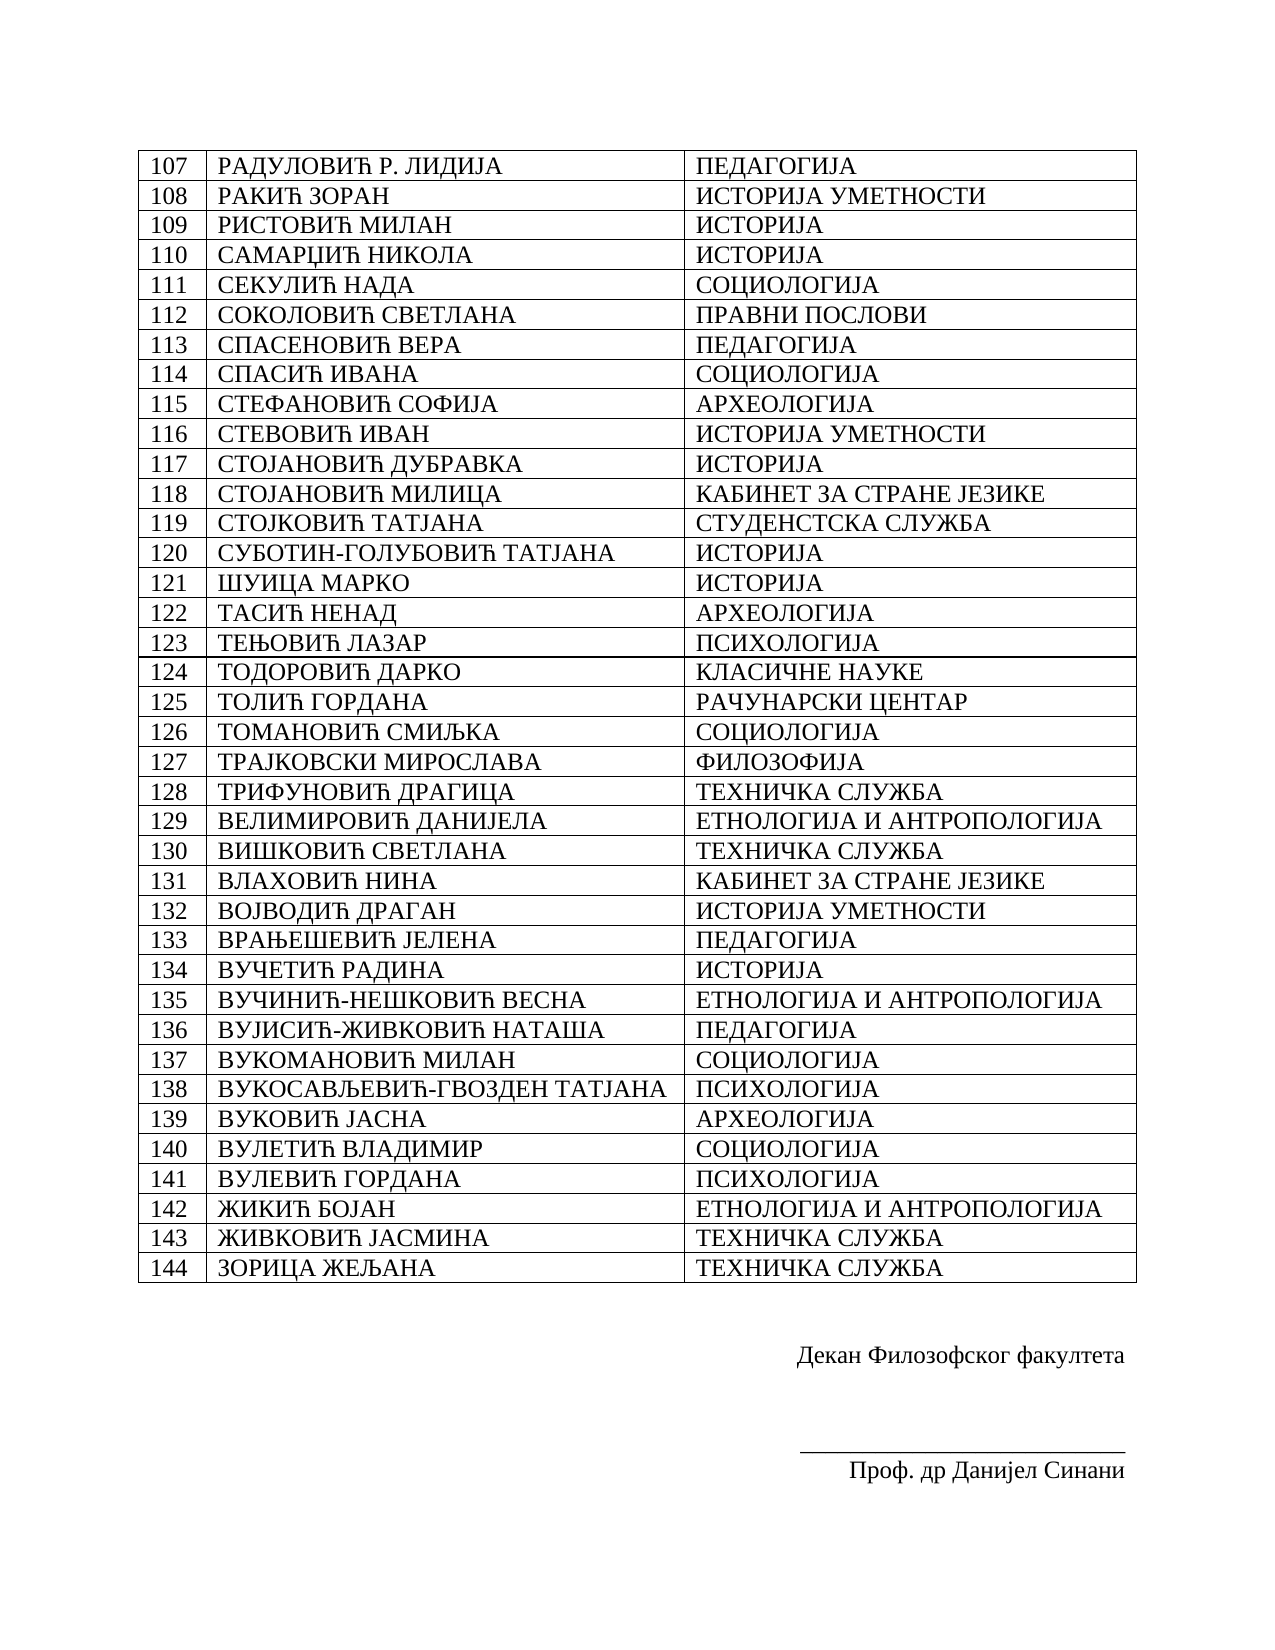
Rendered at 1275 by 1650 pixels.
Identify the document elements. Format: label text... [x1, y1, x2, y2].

table_cell СОЦИОЛОГИЈА [685, 1134, 1136, 1163]
table_cell ВЛАХОВИЋ НИНА [207, 866, 684, 895]
table_cell РИСТОВИЋ МИЛАН [207, 211, 684, 239]
table_cell ВУЧЕТИЋ РАДИНА [207, 955, 684, 984]
table_cell АРХЕОЛОГИЈА [685, 598, 1136, 627]
text Декан Филозофског факултета [150, 1341, 1125, 1369]
table_cell ВУЛЕТИЋ ВЛАДИМИР [207, 1134, 684, 1163]
table_cell СОЦИОЛОГИЈА [685, 270, 1136, 299]
table_cell КАБИНЕТ ЗА СТРАНЕ ЈЕЗИКЕ [685, 866, 1136, 895]
table_cell ВИШКОВИЋ СВЕТЛАНА [207, 836, 684, 865]
table_cell 136 [139, 1015, 206, 1044]
table_cell ТАСИЋ НЕНАД [207, 598, 684, 627]
table_cell ВУЈИСИЋ-ЖИВКОВИЋ НАТАША [207, 1015, 684, 1044]
table_cell 111 [139, 270, 206, 299]
text Проф. др Данијел Синани [150, 1456, 1125, 1484]
table_cell 139 [139, 1104, 206, 1133]
table_cell 135 [139, 985, 206, 1014]
table_cell СОЦИОЛОГИЈА [685, 360, 1136, 388]
table_cell СТОЈАНОВИЋ ДУБРАВКА [207, 449, 684, 478]
table_cell 129 [139, 806, 206, 835]
table_cell РАДУЛОВИЋ Р. ЛИДИЈА [207, 151, 684, 180]
table_cell СПАСИЋ ИВАНА [207, 360, 684, 388]
table_cell 138 [139, 1075, 206, 1103]
table_cell 130 [139, 836, 206, 865]
table_cell ВУКОМАНОВИЋ МИЛАН [207, 1045, 684, 1073]
table_cell КЛАСИЧНЕ НАУКЕ [685, 658, 1136, 686]
table_cell 110 [139, 240, 206, 269]
table_cell СУБОТИН-ГОЛУБОВИЋ ТАТЈАНА [207, 538, 684, 567]
table_cell ПРАВНИ ПОСЛОВИ [685, 300, 1136, 329]
table_cell СТЕВОВИЋ ИВАН [207, 419, 684, 448]
table_cell 143 [139, 1224, 206, 1252]
table_cell 112 [139, 300, 206, 329]
table_cell 115 [139, 389, 206, 418]
table_cell АРХЕОЛОГИЈА [685, 1104, 1136, 1133]
table_cell ЖИВКОВИЋ ЈАСМИНА [207, 1224, 684, 1252]
table_cell ТОМАНОВИЋ СМИЉКА [207, 717, 684, 746]
table_cell СТЕФАНОВИЋ СОФИЈА [207, 389, 684, 418]
table_cell СЕКУЛИЋ НАДА [207, 270, 684, 299]
table_cell 109 [139, 211, 206, 239]
table_cell СТУДЕНСТСКА СЛУЖБА [685, 509, 1136, 537]
table_cell 108 [139, 181, 206, 209]
table_cell ВЕЛИМИРОВИЋ ДАНИЈЕЛА [207, 806, 684, 835]
table_cell ВУЧИНИЋ-НЕШКОВИЋ ВЕСНА [207, 985, 684, 1014]
table_cell ИСТОРИЈА УМЕТНОСТИ [685, 896, 1136, 924]
table_cell 128 [139, 777, 206, 805]
table_cell ИСТОРИЈА [685, 538, 1136, 567]
table_cell СТОЈКОВИЋ ТАТЈАНА [207, 509, 684, 537]
table_cell ПСИХОЛОГИЈА [685, 628, 1136, 656]
table_cell ЕТНОЛОГИЈА И АНТРОПОЛОГИЈА [685, 806, 1136, 835]
table_cell 107 [139, 151, 206, 180]
table_cell ТРИФУНОВИЋ ДРАГИЦА [207, 777, 684, 805]
table_cell 122 [139, 598, 206, 627]
table_cell РАЧУНАРСКИ ЦЕНТАР [685, 687, 1136, 716]
table_cell ВУКОВИЋ ЈАСНА [207, 1104, 684, 1133]
table_cell 142 [139, 1194, 206, 1222]
table_cell ТОЛИЋ ГОРДАНА [207, 687, 684, 716]
table_cell 118 [139, 479, 206, 507]
table_cell ИСТОРИЈА [685, 240, 1136, 269]
table_cell ПСИХОЛОГИЈА [685, 1075, 1136, 1103]
table_cell ИСТОРИЈА [685, 449, 1136, 478]
table_cell ШУИЦА МАРКО [207, 568, 684, 597]
table_cell 123 [139, 628, 206, 656]
table_cell 134 [139, 955, 206, 984]
table_cell ВУКОСАВЉЕВИЋ-ГВОЗДЕН ТАТЈАНА [207, 1075, 684, 1103]
table_cell ЕТНОЛОГИЈА И АНТРОПОЛОГИЈА [685, 1194, 1136, 1222]
table_cell ПЕДАГОГИЈА [685, 926, 1136, 954]
table_cell ТЕХНИЧКА СЛУЖБА [685, 777, 1136, 805]
table_cell СОЦИОЛОГИЈА [685, 1045, 1136, 1073]
table_cell СТОЈАНОВИЋ МИЛИЦА [207, 479, 684, 507]
table_cell 131 [139, 866, 206, 895]
table_cell ТОДОРОВИЋ ДАРКО [207, 658, 684, 686]
table_cell ТЕХНИЧКА СЛУЖБА [685, 1224, 1136, 1252]
table_cell 121 [139, 568, 206, 597]
table_cell 140 [139, 1134, 206, 1163]
table_cell 117 [139, 449, 206, 478]
table_cell 132 [139, 896, 206, 924]
table_cell 144 [139, 1253, 206, 1282]
table_cell ВРАЊЕШЕВИЋ ЈЕЛЕНА [207, 926, 684, 954]
table_cell СПАСЕНОВИЋ ВЕРА [207, 330, 684, 358]
table_cell РАКИЋ ЗОРАН [207, 181, 684, 209]
table_cell СОЦИОЛОГИЈА [685, 717, 1136, 746]
table_cell ИСТОРИЈА [685, 955, 1136, 984]
text __________________________ [150, 1427, 1125, 1456]
table_cell ИСТОРИЈА [685, 568, 1136, 597]
table_cell 141 [139, 1164, 206, 1193]
table_cell ТЕХНИЧКА СЛУЖБА [685, 1253, 1136, 1282]
table_cell СОКОЛОВИЋ СВЕТЛАНА [207, 300, 684, 329]
table_cell ПЕДАГОГИЈА [685, 151, 1136, 180]
table_cell 120 [139, 538, 206, 567]
table_cell ТРАЈКОВСКИ МИРОСЛАВА [207, 747, 684, 776]
table_cell ПСИХОЛОГИЈА [685, 1164, 1136, 1193]
table_cell 113 [139, 330, 206, 358]
table_cell 127 [139, 747, 206, 776]
table_cell ФИЛОЗОФИЈА [685, 747, 1136, 776]
table_cell ИСТОРИЈА УМЕТНОСТИ [685, 419, 1136, 448]
table_cell ПЕДАГОГИЈА [685, 330, 1136, 358]
table_cell 137 [139, 1045, 206, 1073]
table_cell АРХЕОЛОГИЈА [685, 389, 1136, 418]
table_cell КАБИНЕТ ЗА СТРАНЕ ЈЕЗИКЕ [685, 479, 1136, 507]
table_cell ЗОРИЦА ЖЕЉАНА [207, 1253, 684, 1282]
table_cell ИСТОРИЈА [685, 211, 1136, 239]
table_cell 114 [139, 360, 206, 388]
table_cell 116 [139, 419, 206, 448]
table_cell ВОЈВОДИЋ ДРАГАН [207, 896, 684, 924]
table_cell 133 [139, 926, 206, 954]
table_cell ВУЛЕВИЋ ГОРДАНА [207, 1164, 684, 1193]
table_cell 126 [139, 717, 206, 746]
table_cell 119 [139, 509, 206, 537]
table_cell ЖИКИЋ БОЈАН [207, 1194, 684, 1222]
table_cell ТЕХНИЧКА СЛУЖБА [685, 836, 1136, 865]
table_cell 124 [139, 658, 206, 686]
table_cell ЕТНОЛОГИЈА И АНТРОПОЛОГИЈА [685, 985, 1136, 1014]
table_cell САМАРЏИЋ НИКОЛА [207, 240, 684, 269]
table_cell 125 [139, 687, 206, 716]
table_cell ТЕЊОВИЋ ЛАЗАР [207, 628, 684, 656]
table_cell ИСТОРИЈА УМЕТНОСТИ [685, 181, 1136, 209]
table_cell ПЕДАГОГИЈА [685, 1015, 1136, 1044]
